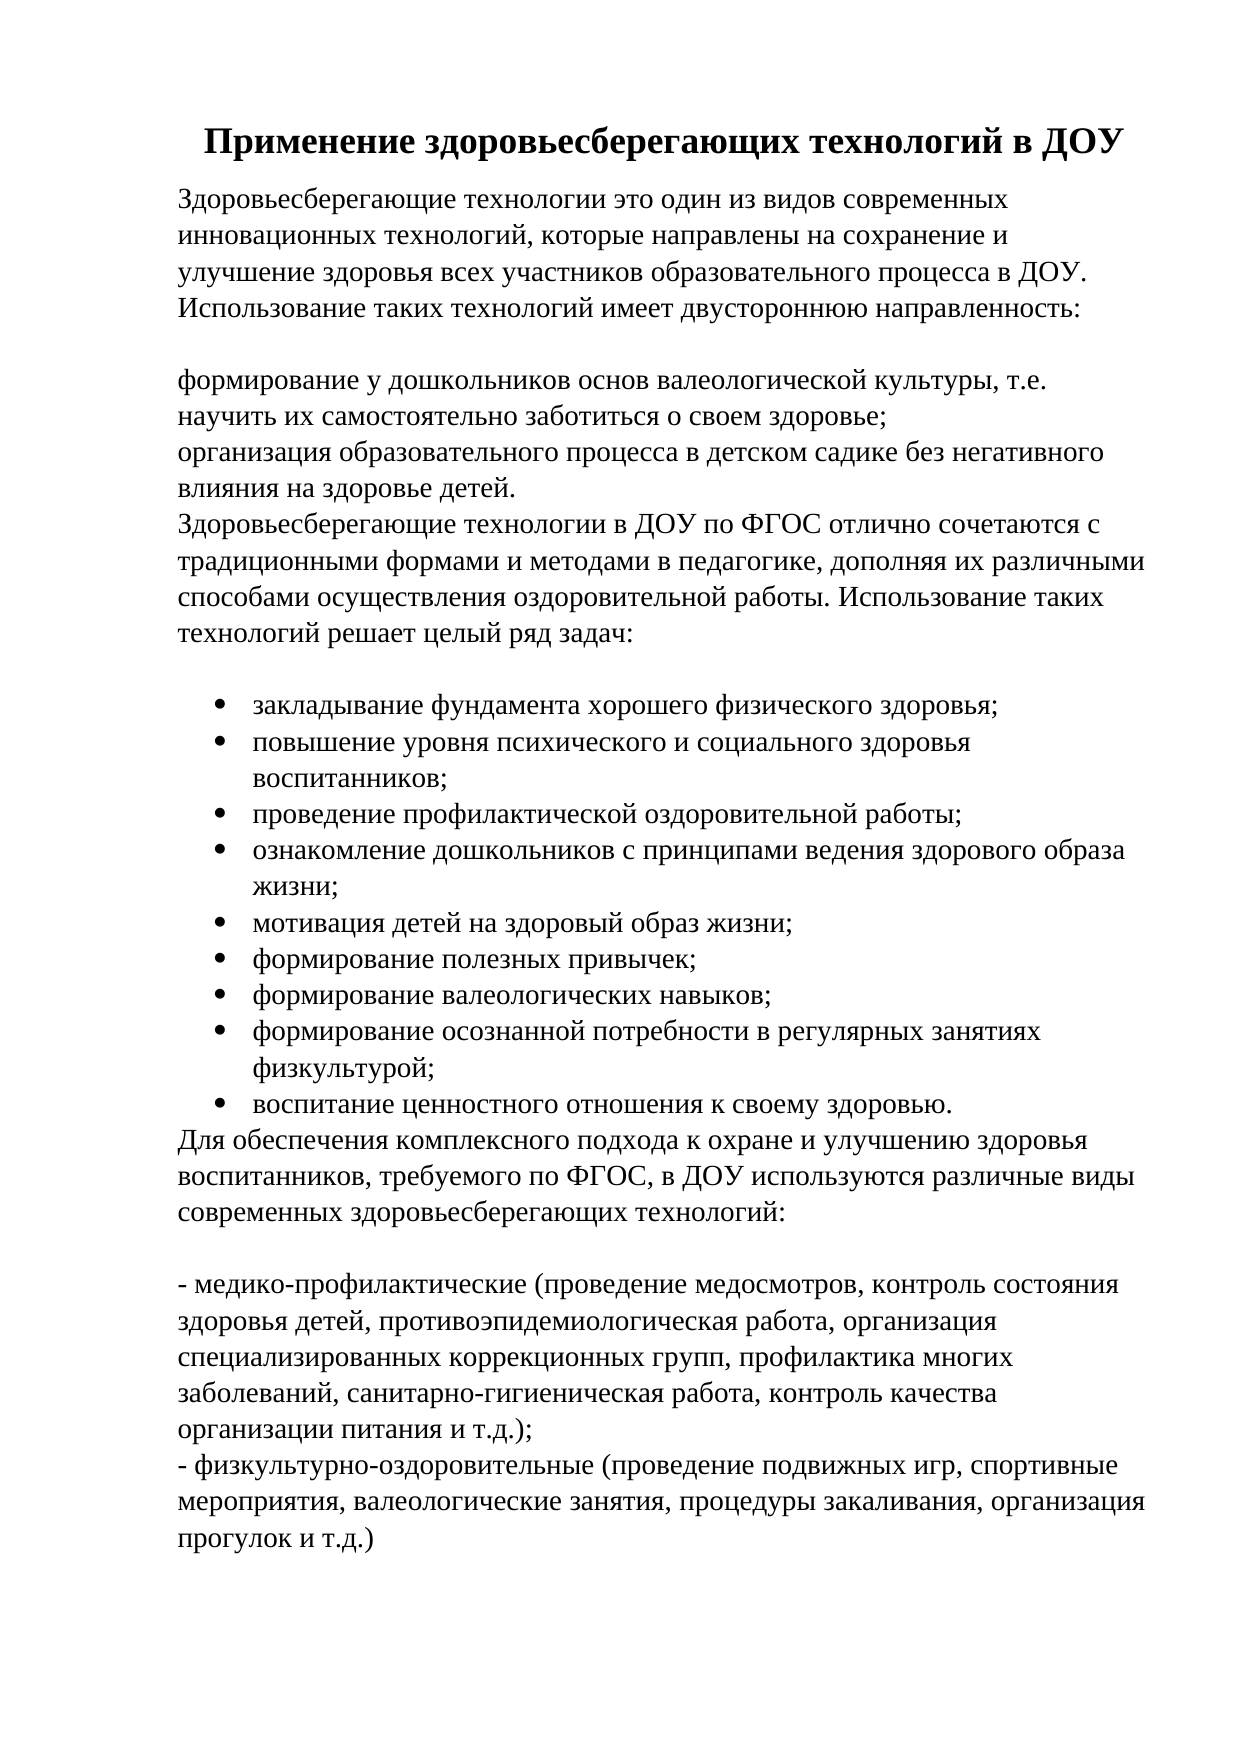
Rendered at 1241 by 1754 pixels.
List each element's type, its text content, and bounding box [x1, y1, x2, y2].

text Для обеспечения комплексного подхода к охране и улучшению здоровья воспитанников, требуемого по ФГОС, в ДОУ используются различные виды современных здоровьесберегающих технологий: [177, 1122, 1152, 1228]
text - медико-профилактические (проведение медосмотров, контроль состояния здоровья детей, противоэпидемиологическая работа, организация специализированных коррекционных групп, профилактика многих заболеваний, санитарно-гигиеническая работа, контроль качества организации питания и т.д.); [177, 1267, 1152, 1445]
list проведение профилактической оздоровительной работы; [215, 796, 1152, 830]
text Здоровьесберегающие технологии в ДОУ по ФГОС отлично сочетаются с традиционными формами и методами в педагогике, дополняя их различными способами осуществления оздоровительной работы. Использование таких технологий решает целый ряд задач: [177, 507, 1152, 649]
text формирование у дошкольников основ валеологической культуры, т.е. научить их самостоятельно заботиться о своем здоровье; [177, 362, 1152, 432]
list ознакомление дошкольников с принципами ведения здорового образа жизни; [215, 832, 1152, 902]
text организация образовательного процесса в детском садике без негативного влияния на здоровье детей. [177, 434, 1152, 504]
text Здоровьесберегающие технологии это один из видов современных инновационных технологий, которые направлены на сохранение и улучшение здоровья всех участников образовательного процесса в ДОУ. Использование таких технологий имеет двустороннюю направленность: [177, 181, 1152, 323]
text - физкультурно-оздоровительные (проведение подвижных игр, спортивные мероприятия, валеологические занятия, процедуры закаливания, организация прогулок и т.д.) [177, 1447, 1152, 1553]
list повышение уровня психического и социального здоровья воспитанников; [215, 724, 1152, 793]
list закладывание фундамента хорошего физического здоровья; [215, 687, 1152, 721]
list воспитание ценностного отношения к своему здоровью. [215, 1086, 1152, 1119]
list мотивация детей на здоровый образ жизни; [215, 905, 1152, 938]
text Применение здоровьесберегающих технологий в ДОУ [177, 118, 1152, 161]
list формирование осознанной потребности в регулярных занятиях физкультурой; [215, 1013, 1152, 1083]
list формирование валеологических навыков; [215, 977, 1152, 1011]
list формирование полезных привычек; [215, 941, 1152, 974]
